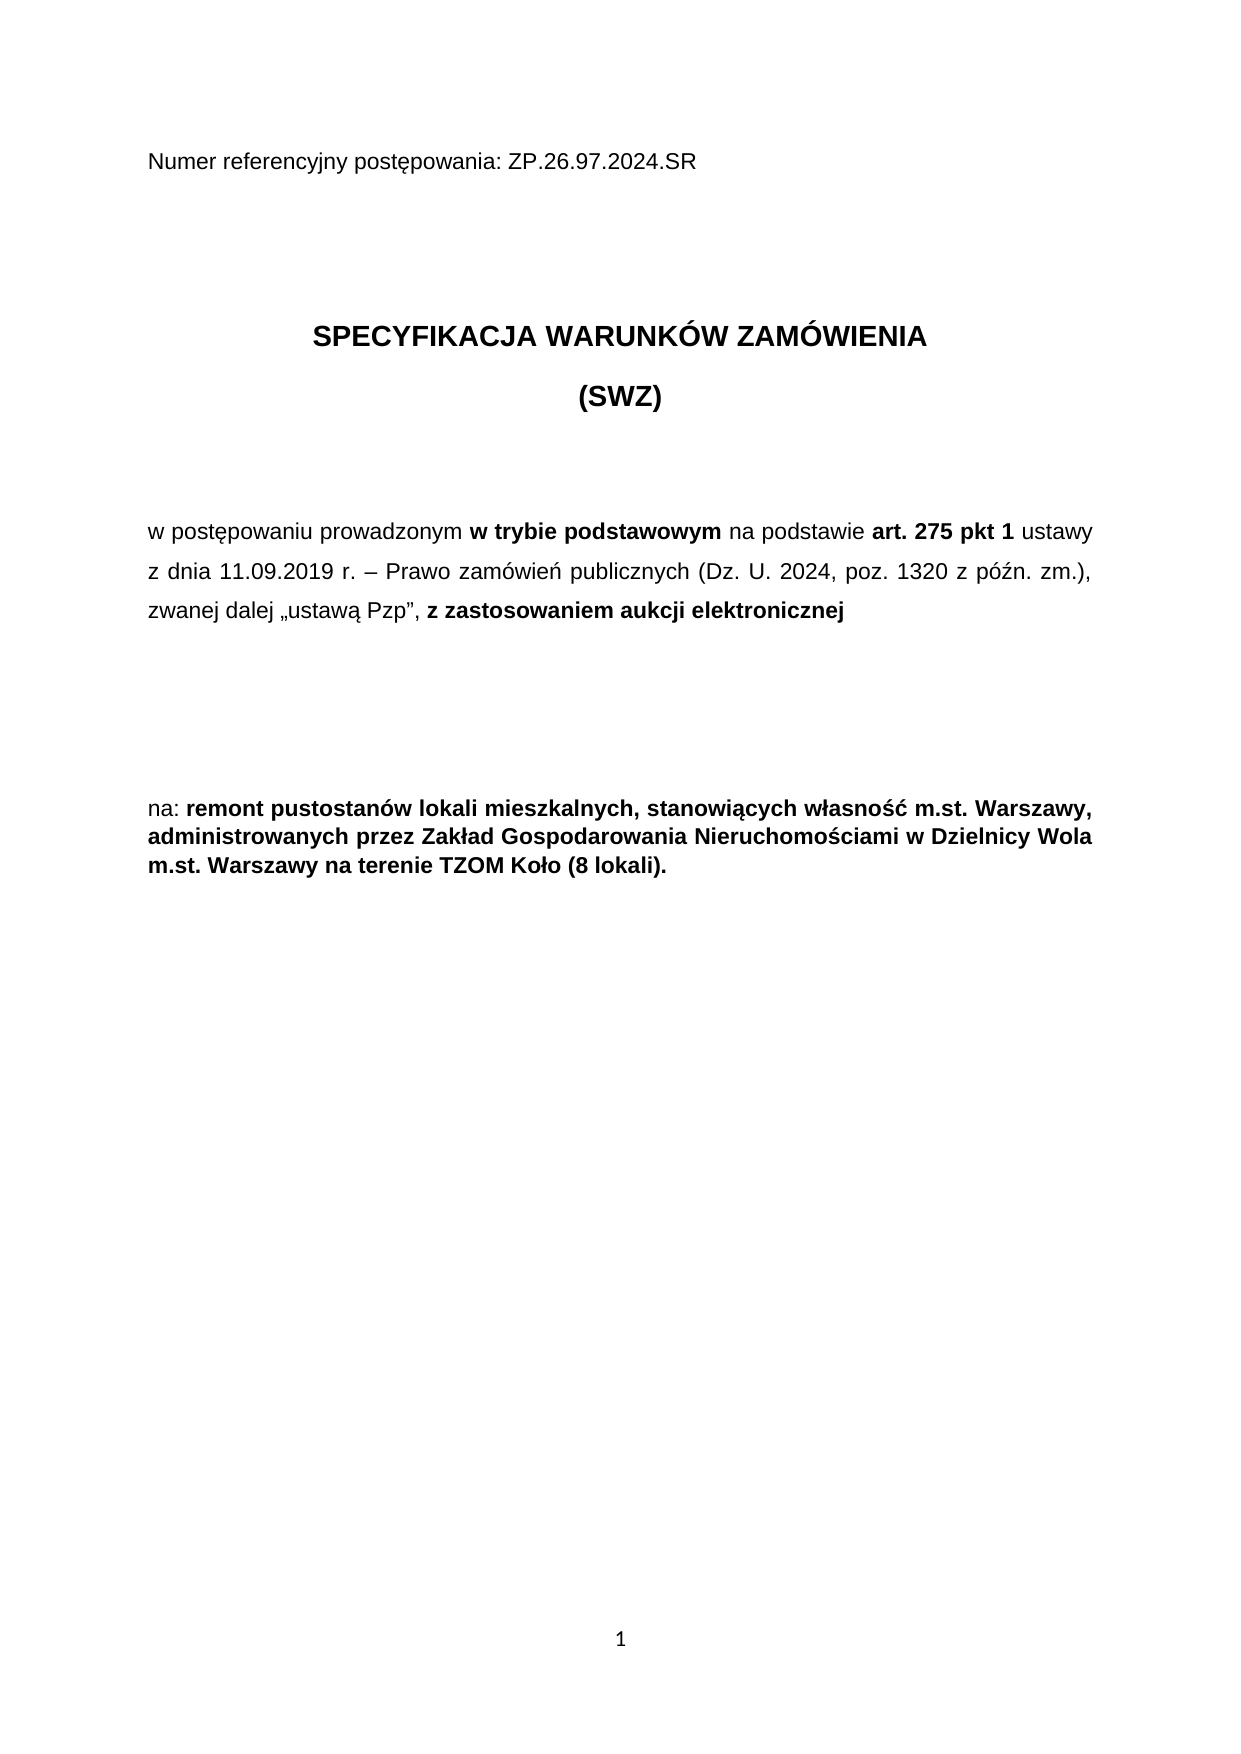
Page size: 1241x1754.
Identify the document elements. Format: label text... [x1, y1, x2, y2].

text w postępowaniu prowadzonym w trybie podstawowym na podstawie art. 275 pkt 1 ustawy z dnia 11.09.2019 r. – Prawo zamówień publicznych (Dz. U. 2024, poz. 1320 z późn. zm.), zwanej dalej „ustawą Pzp”, z zastosowaniem aukcji elektronicznej [148, 518, 1093, 624]
text Numer referencyjny postępowania: ZP.26.97.2024.SR [148, 148, 1093, 174]
text na: remont pustostanów lokali mieszkalnych, stanowiących własność m.st. Warszawy, administrowanych przez Zakład Gospodarowania Nieruchomościami w Dzielnicy Wola m.st. Warszawy na terenie TZOM Koło (8 lokali). [148, 795, 1093, 878]
text (SWZ) [148, 379, 1093, 413]
text SPECYFIKACJA WARUNKÓW ZAMÓWIENIA [148, 319, 1093, 353]
